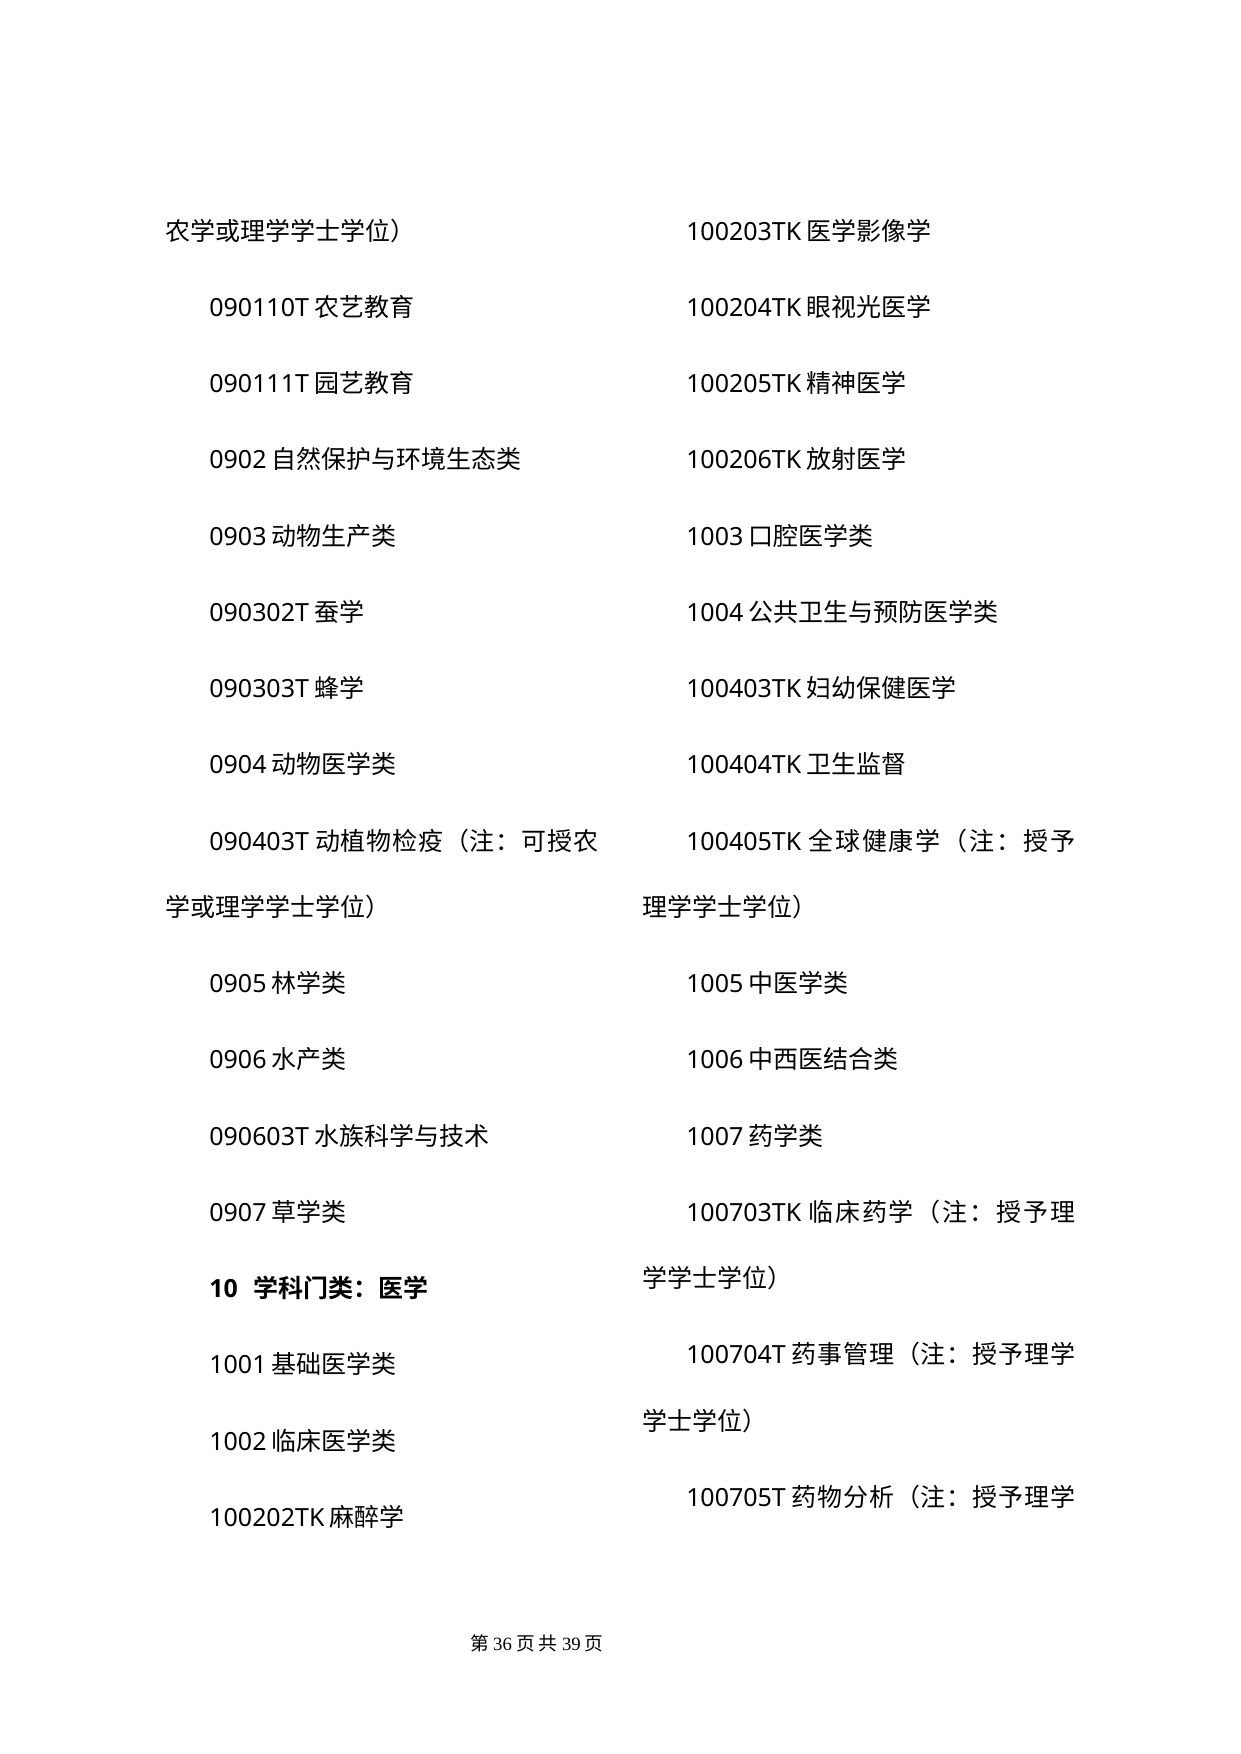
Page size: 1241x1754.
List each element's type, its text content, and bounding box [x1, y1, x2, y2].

text 090603T水族科学与技术 [165, 1101, 598, 1167]
text 100705T药物分析（注：授予理学学士学位） [642, 1462, 1075, 1529]
text 1002临床医学类 [165, 1406, 598, 1472]
text 090403T动植物检疫（注：可授农学或理学学士学位） [165, 806, 598, 939]
text 0906水产类 [165, 1025, 598, 1091]
text 100704T药事管理（注：授予理学学士学位） [642, 1320, 1075, 1452]
text 100403TK妇幼保健医学 [642, 654, 1075, 720]
text 1003口腔医学类 [642, 501, 1075, 567]
text 100206TK放射医学 [642, 425, 1075, 491]
text 0905林学类 [165, 949, 598, 1015]
text 100203TK医学影像学 [642, 196, 1075, 262]
text 090111T园艺教育 [165, 349, 598, 415]
text 090302T蚕学 [165, 577, 598, 644]
text 100204TK眼视光医学 [642, 272, 1075, 339]
text 0907草学类 [165, 1177, 598, 1244]
text 1004公共卫生与预防医学类 [642, 577, 1075, 644]
text 1005中医学类 [642, 949, 1075, 1015]
text 090110T农艺教育 [165, 272, 598, 339]
text 10 学科门类：医学 [165, 1254, 598, 1320]
text 0904动物医学类 [165, 730, 598, 796]
text 100205TK精神医学 [642, 349, 1075, 415]
text 090109T应用生物科学（注：可授农学或理学学士学位） [165, 196, 598, 262]
text 100202TK麻醉学 [165, 1482, 598, 1549]
text 100405TK全球健康学（注：授予理学学士学位） [642, 806, 1075, 939]
text 1001基础医学类 [165, 1330, 598, 1396]
text 1006中西医结合类 [642, 1025, 1075, 1091]
text 0902自然保护与环境生态类 [165, 425, 598, 491]
text 0903动物生产类 [165, 501, 598, 567]
text 100703TK临床药学（注：授予理学学士学位） [642, 1177, 1075, 1310]
text 090303T蜂学 [165, 654, 598, 720]
text 1007药学类 [642, 1101, 1075, 1167]
text 100404TK卫生监督 [642, 730, 1075, 796]
